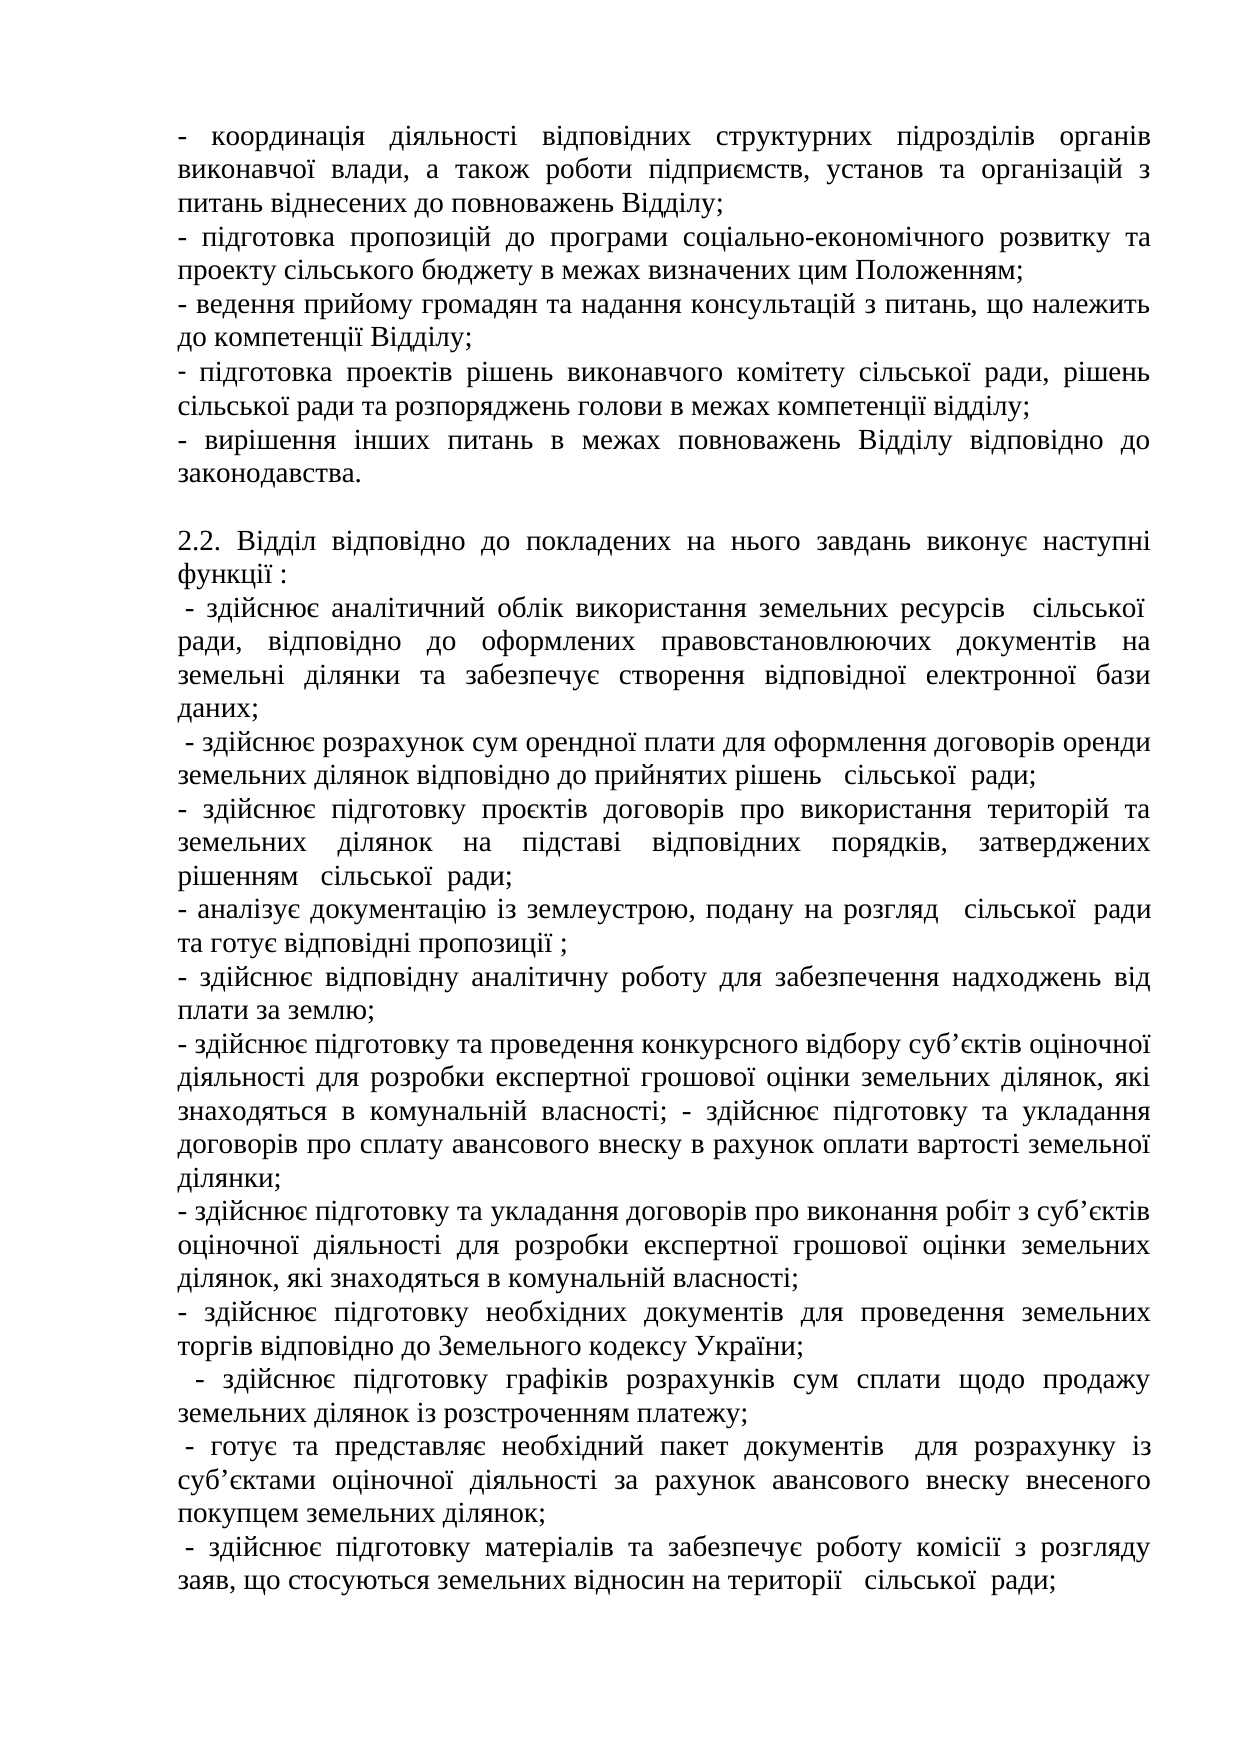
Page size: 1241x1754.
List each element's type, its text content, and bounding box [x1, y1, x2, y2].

text - підготовка пропозицій до програми соціально-економічного розвитку та проекту сільського бюджету в межах визначених цим Положенням; [177, 219, 1152, 286]
text - здійснює відповідну аналітичну роботу для забезпечення надходжень від плати за землю; [177, 959, 1152, 1026]
text - здійснює підготовку та укладання договорів про виконання робіт з суб’єктів оціночної діяльності для розробки експертної грошової оцінки земельних ділянок, які знаходяться в комунальній власності; [177, 1193, 1152, 1294]
text - координація діяльності відповідних структурних підрозділів органів виконавчої влади, а також роботи підприємств, установ та організацій з питань віднесених до повноважень Відділу; [177, 118, 1152, 219]
text - здійснює підготовку проєктів договорів про використання територій та земельних ділянок на підставі відповідних порядків, затверджених рішенням сільської ради; [177, 791, 1152, 892]
text - готує та представляє необхідний пакет документів для розрахунку із суб’єктами оціночної діяльності за рахунок авансового внеску внесеного покупцем земельних ділянок; [177, 1428, 1152, 1529]
text - здійснює розрахунок сум орендної плати для оформлення договорів оренди земельних ділянок відповідно до прийнятих рішень сільської ради; [177, 724, 1152, 791]
text 2.2. Відділ відповідно до покладених на нього завдань виконує наступні функції : [177, 523, 1152, 590]
text - здійснює підготовку та проведення конкурсного відбору суб’єктів оціночної діяльності для розробки експертної грошової оцінки земельних ділянок, які знаходяться в комунальній власності; - здійснює підготовку та укладання договорів про сплату авансового внеску в рахунок оплати вартості земельної ділянки; [177, 1026, 1152, 1193]
text - аналізує документацію із землеустрою, подану на розгляд сільської ради та готує відповідні пропозиції ; [177, 892, 1152, 959]
text - здійснює підготовку матеріалів та забезпечує роботу комісії з розгляду заяв, що стосуються земельних відносин на території сільської ради; [177, 1529, 1152, 1596]
text - здійснює підготовку графіків розрахунків сум сплати щодо продажу земельних ділянок із розстроченням платежу; [177, 1361, 1152, 1428]
text - вирішення інших питань в межах повноважень Відділу відповідно до законодавства. [177, 422, 1152, 489]
text - ведення прийому громадян та надання консультацій з питань, що належить до компетенції Відділу; [177, 286, 1152, 353]
text - підготовка проектів рішень виконавчого комітету сільської ради, рішень сільської ради та розпоряджень голови в межах компетенції відділу; [177, 353, 1152, 422]
text - здійснює аналітичний облік використання земельних ресурсів сільської ради, відповідно до оформлених правовстановлюючих документів на земельні ділянки та забезпечує створення відповідної електронної бази даних; [177, 590, 1152, 724]
text - здійснює підготовку необхідних документів для проведення земельних торгів відповідно до Земельного кодексу України; [177, 1294, 1152, 1361]
